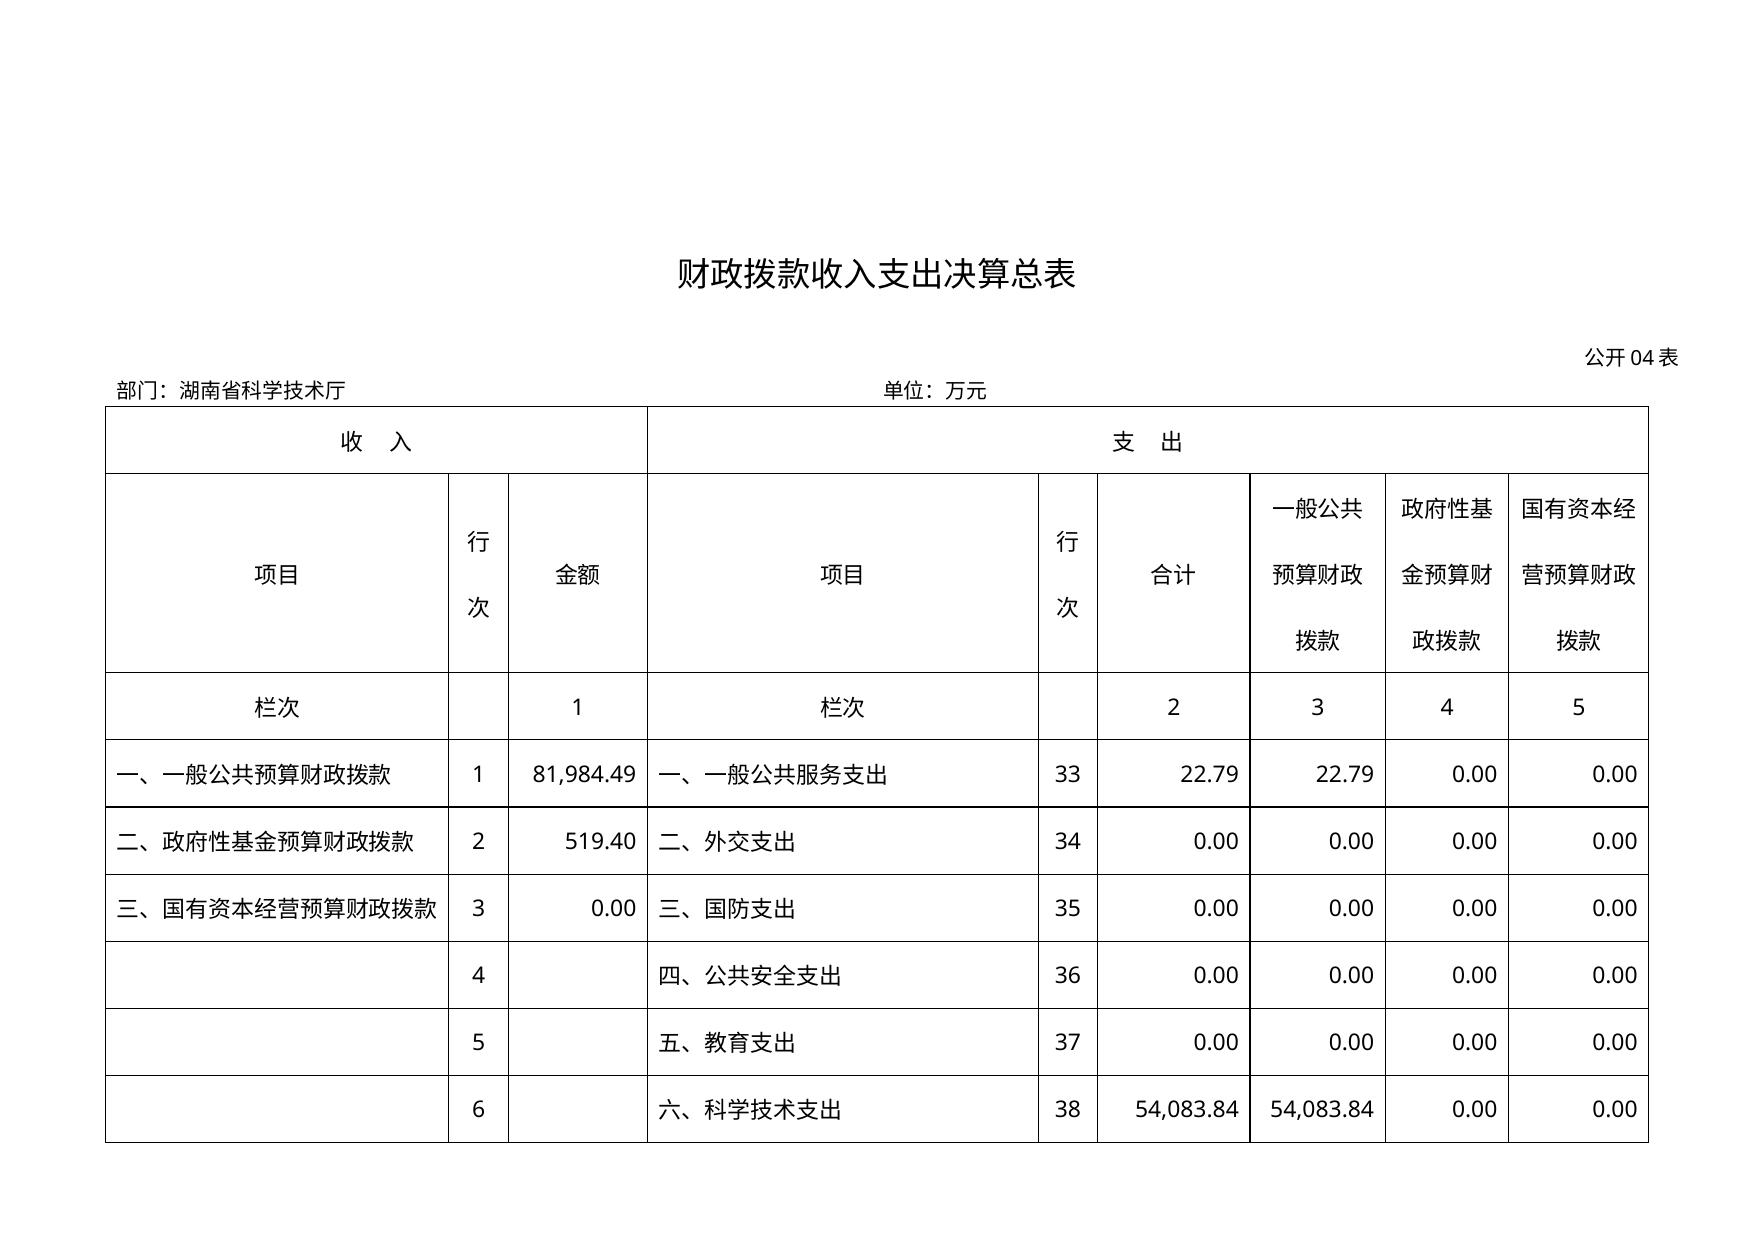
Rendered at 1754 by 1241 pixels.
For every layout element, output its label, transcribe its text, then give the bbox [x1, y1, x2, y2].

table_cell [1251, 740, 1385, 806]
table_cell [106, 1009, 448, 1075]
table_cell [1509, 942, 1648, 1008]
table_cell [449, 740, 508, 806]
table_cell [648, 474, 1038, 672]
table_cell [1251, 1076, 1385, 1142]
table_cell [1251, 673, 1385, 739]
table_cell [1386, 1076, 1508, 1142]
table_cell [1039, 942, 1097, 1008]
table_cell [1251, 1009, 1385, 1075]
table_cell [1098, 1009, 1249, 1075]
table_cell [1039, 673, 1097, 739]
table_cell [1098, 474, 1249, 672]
subtitle 财政拨款收入支出决算总表 [75, 239, 1679, 305]
text 部门：湖南省科学技术厅 单位：万元 [75, 373, 1679, 406]
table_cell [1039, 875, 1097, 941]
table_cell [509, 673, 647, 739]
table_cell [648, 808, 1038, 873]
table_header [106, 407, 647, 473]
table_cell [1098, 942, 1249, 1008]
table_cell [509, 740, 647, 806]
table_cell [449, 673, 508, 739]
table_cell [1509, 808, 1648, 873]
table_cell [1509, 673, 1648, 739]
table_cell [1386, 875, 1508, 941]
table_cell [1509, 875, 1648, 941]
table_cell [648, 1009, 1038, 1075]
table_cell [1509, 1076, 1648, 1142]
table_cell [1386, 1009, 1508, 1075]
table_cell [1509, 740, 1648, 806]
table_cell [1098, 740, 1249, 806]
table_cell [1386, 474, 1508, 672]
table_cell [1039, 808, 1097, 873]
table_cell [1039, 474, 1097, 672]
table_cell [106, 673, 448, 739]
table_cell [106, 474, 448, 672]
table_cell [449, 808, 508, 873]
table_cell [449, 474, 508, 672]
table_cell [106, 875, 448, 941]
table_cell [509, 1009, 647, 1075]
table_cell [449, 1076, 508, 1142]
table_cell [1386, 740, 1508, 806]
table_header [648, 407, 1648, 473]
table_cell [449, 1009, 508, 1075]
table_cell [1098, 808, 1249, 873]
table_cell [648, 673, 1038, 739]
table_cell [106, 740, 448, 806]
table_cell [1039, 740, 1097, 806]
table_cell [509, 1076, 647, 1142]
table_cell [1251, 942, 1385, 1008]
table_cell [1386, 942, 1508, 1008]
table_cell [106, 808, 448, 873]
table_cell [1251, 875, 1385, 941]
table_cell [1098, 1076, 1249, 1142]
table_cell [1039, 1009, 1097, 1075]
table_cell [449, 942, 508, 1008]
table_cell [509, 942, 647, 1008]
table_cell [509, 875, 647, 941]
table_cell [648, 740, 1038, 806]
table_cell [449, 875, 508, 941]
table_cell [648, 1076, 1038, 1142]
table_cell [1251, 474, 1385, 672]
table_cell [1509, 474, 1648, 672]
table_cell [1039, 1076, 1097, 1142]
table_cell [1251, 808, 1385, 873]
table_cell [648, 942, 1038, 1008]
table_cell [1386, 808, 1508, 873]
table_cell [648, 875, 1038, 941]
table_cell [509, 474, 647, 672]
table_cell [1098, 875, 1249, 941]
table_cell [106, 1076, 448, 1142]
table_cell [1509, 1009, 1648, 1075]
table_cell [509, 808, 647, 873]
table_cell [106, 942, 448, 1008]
text 公开04表 [75, 340, 1679, 373]
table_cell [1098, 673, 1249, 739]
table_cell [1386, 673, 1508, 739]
